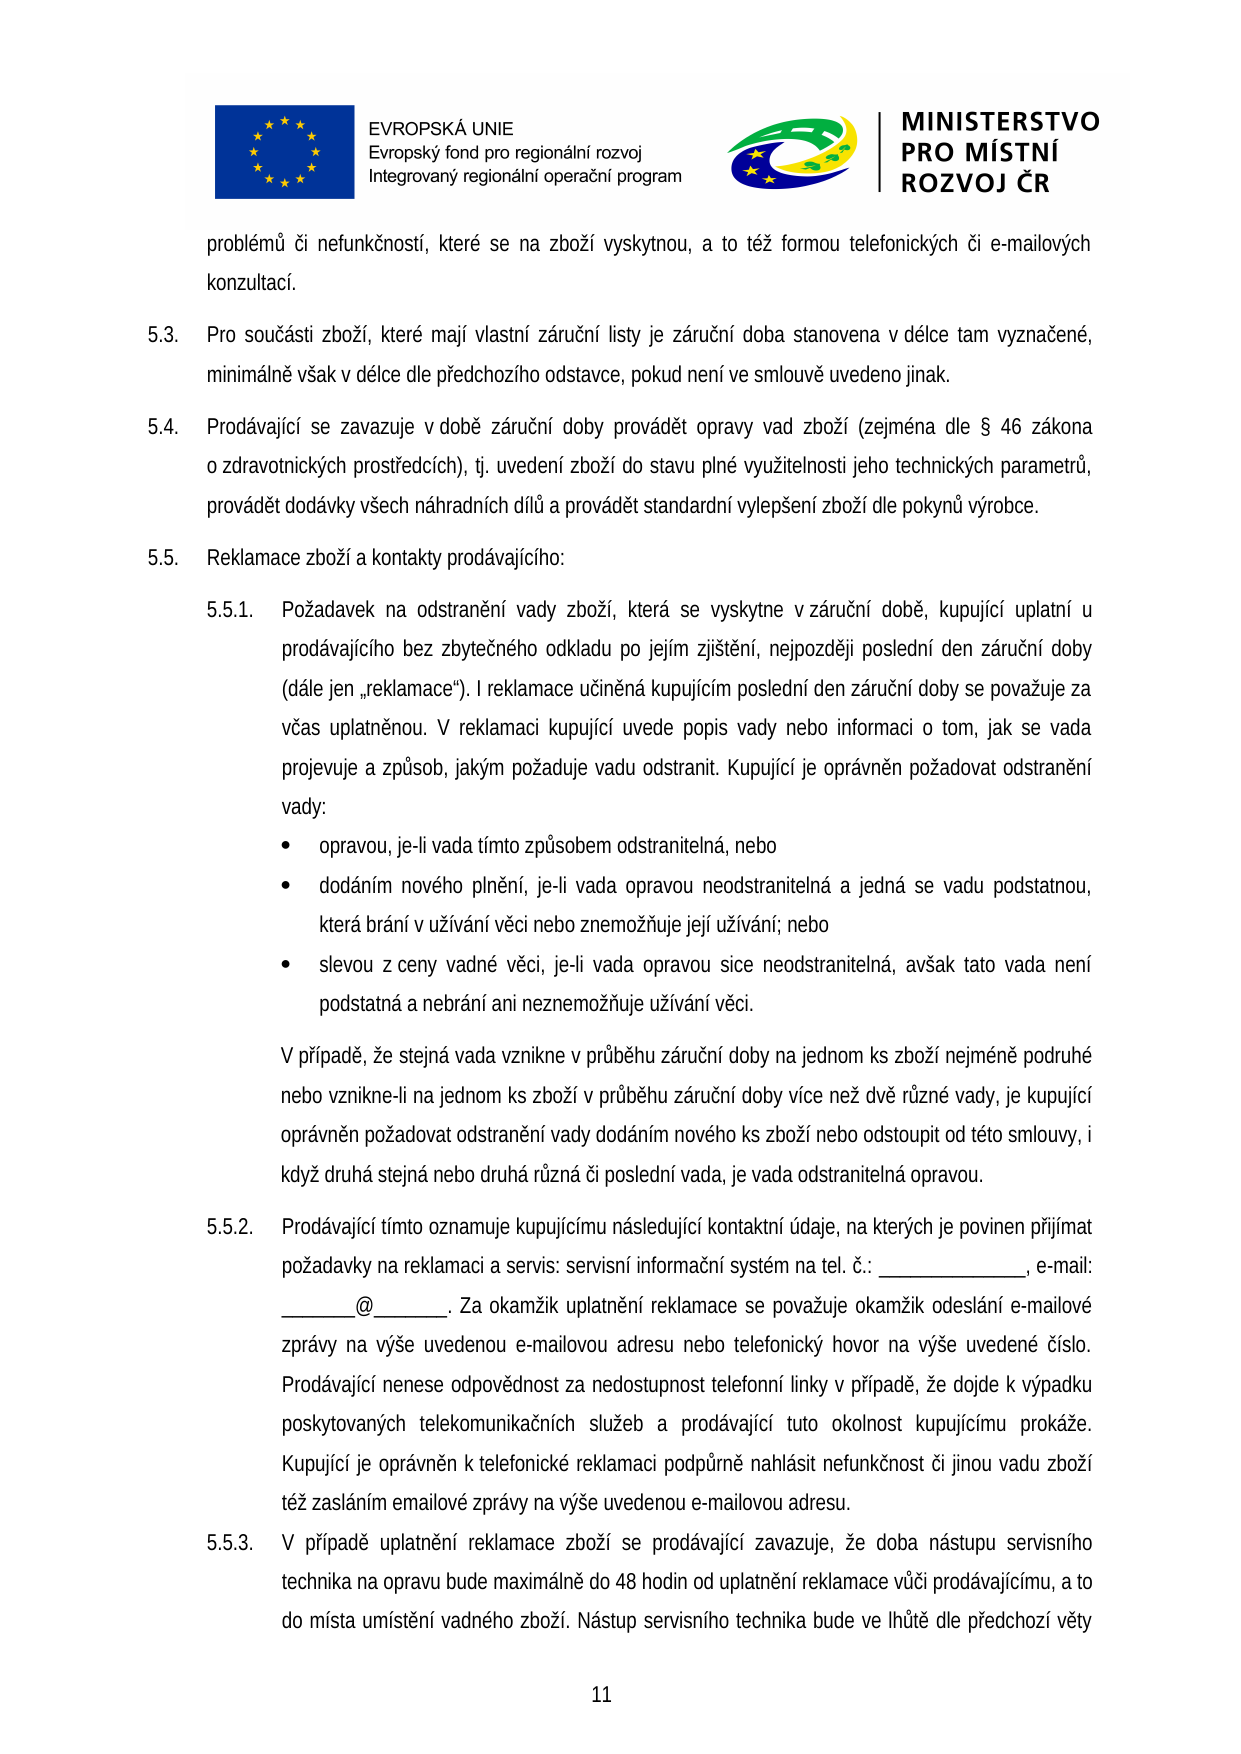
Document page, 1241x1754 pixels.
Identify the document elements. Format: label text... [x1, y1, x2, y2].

list opravou, je-li vada tímto způsobem odstranitelná, nebo [282, 832, 1093, 859]
list dodáním nového plnění, je-li vada opravou neodstranitelná a jedná se vadu podstatnou, která brání v užívání věci nebo znemožňuje její užívání; nebo [282, 872, 1093, 938]
list Prodávající tímto oznamuje kupujícímu následující kontaktní údaje, na kterých je povinen přijímat požadavky na reklamaci a servis: servisní informační systém na tel. č.: ______________, e-mail: _______@_______. Za okamžik uplatnění reklamace se považuje okamžik odeslání e-mailové zprávy na výše uvedenou e-mailovou adresu nebo telefonický hovor na výše uvedené číslo. Prodávající nenese odpovědnost za nedostupnost telefonní linky v případě, že dojde k výpadku poskytovaných telekomunikačních služeb a prodávající tuto okolnost kupujícímu prokáže. Kupující je oprávněn k telefonické reklamaci podpůrně nahlásit nefunkčnost či jinou vadu zboží též zasláním emailové zprávy na výše uvedenou e-mailovou adresu. [207, 1213, 1093, 1515]
picture [184, 73, 1130, 230]
list Reklamace zboží a kontakty prodávajícího: [148, 543, 1093, 570]
list Pro součásti zboží, které mají vlastní záruční listy je záruční doba stanovena v délce tam vyznačené, minimálně však v délce dle předchozího odstavce, pokud není ve smlouvě uvedeno jinak. [148, 321, 1093, 387]
text V případě, že stejná vada vznikne v průběhu záruční doby na jednom ks zboží nejméně podruhé nebo vznikne-li na jednom ks zboží v průběhu záruční doby více než dvě různé vady, je kupující oprávněn požadovat odstranění vady dodáním nového ks zboží nebo odstoupit od této smlouvy, i když druhá stejná nebo druhá různá či poslední vada, je vada odstranitelná opravou. [243, 1042, 1093, 1187]
list slevou z ceny vadné věci, je-li vada opravou sice neodstranitelná, avšak tato vada není podstatná a nebrání ani neznemožňuje užívání věci. [282, 951, 1093, 1017]
list Prodávající se zavazuje v době záruční doby provádět opravy vad zboží (zejména dle § 46 zákona o zdravotnických prostředcích), tj. uvedení zboží do stavu plné využitelnosti jeho technických parametrů, provádět dodávky všech náhradních dílů a provádět standardní vylepšení zboží dle pokynů výrobce. [148, 413, 1093, 518]
list Požadavek na odstranění vady zboží, která se vyskytne v záruční době, kupující uplatní u prodávajícího bez zbytečného odkladu po jejím zjištění, nejpozději poslední den záruční doby (dále jen „reklamace“). I reklamace učiněná kupujícím poslední den záruční doby se považuje za včas uplatněnou. V reklamaci kupující uvede popis vady nebo informaci o tom, jak se vada projevuje a způsob, jakým požaduje vadu odstranit. Kupující je oprávněn požadovat odstranění vady: [207, 596, 1093, 819]
